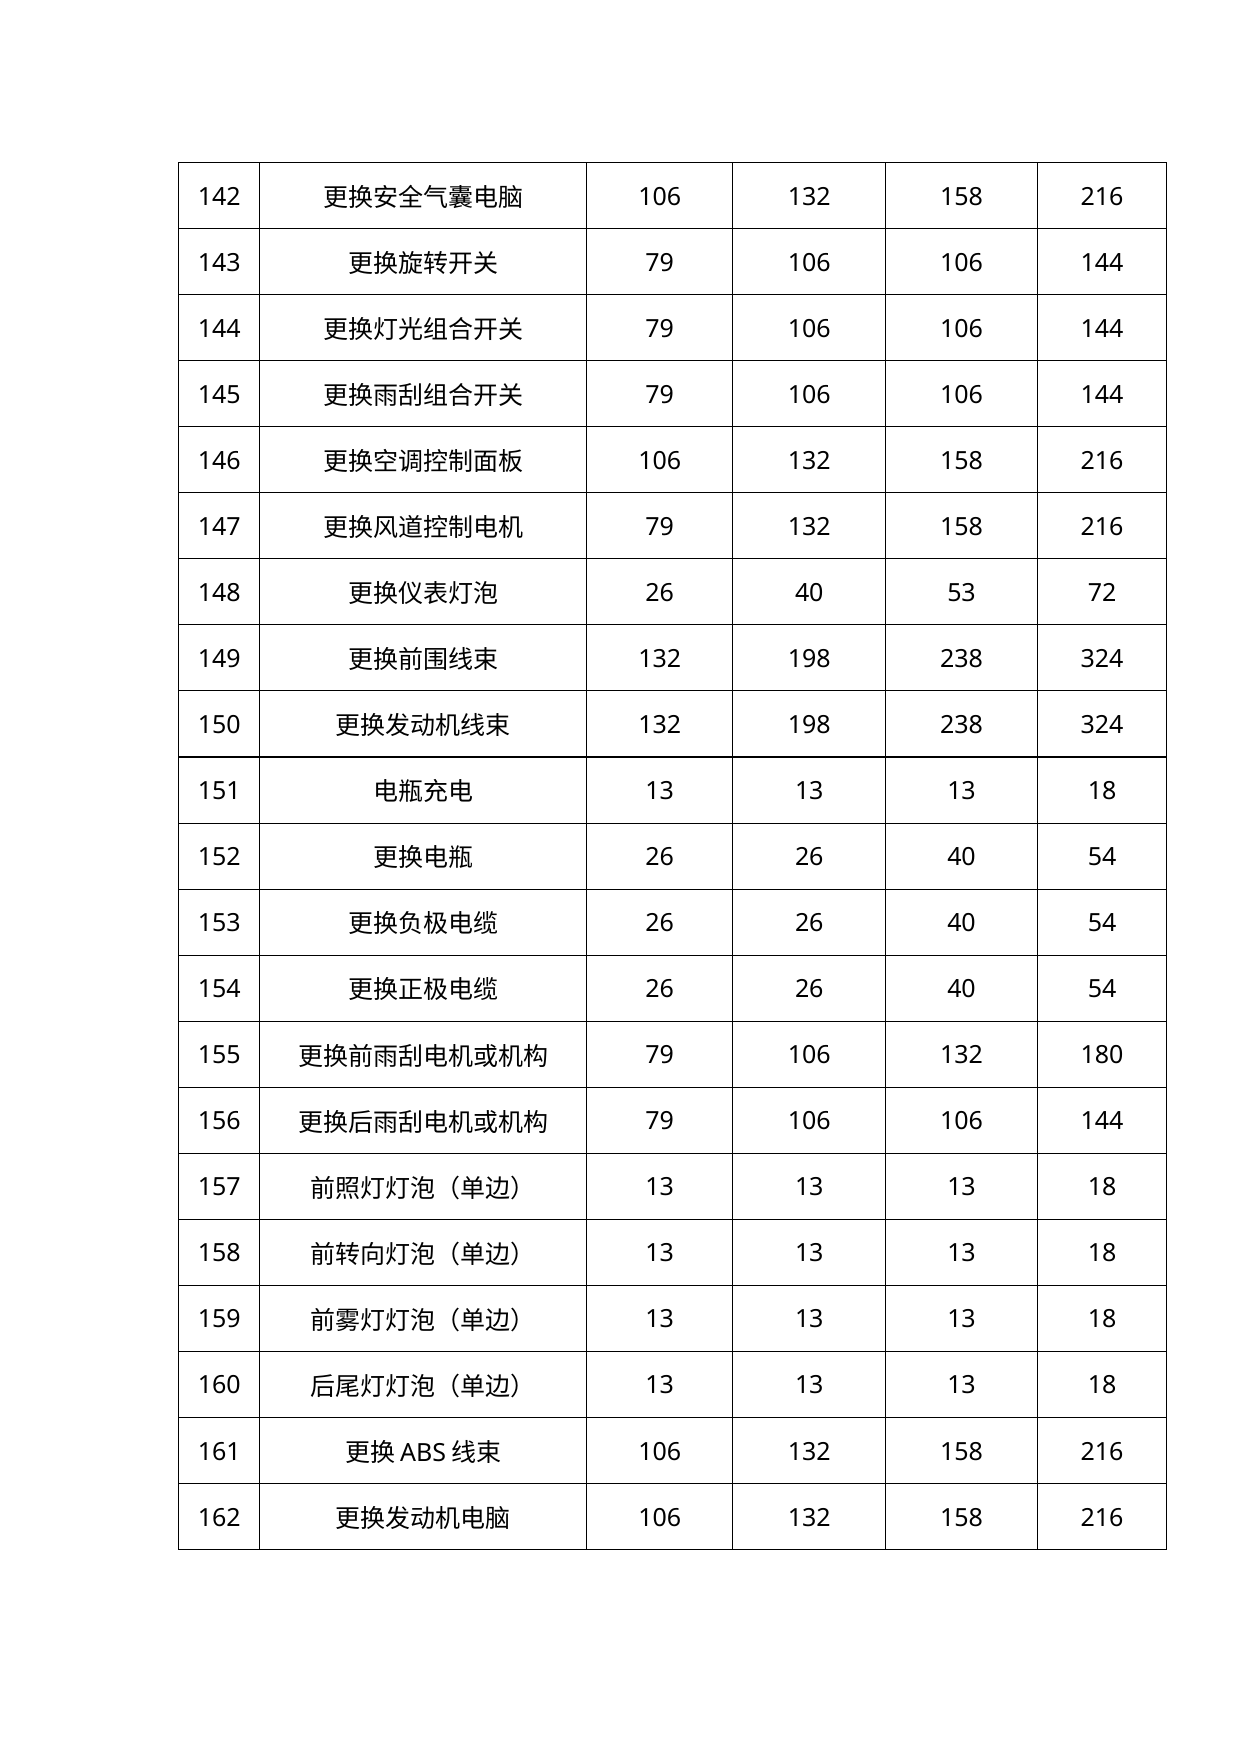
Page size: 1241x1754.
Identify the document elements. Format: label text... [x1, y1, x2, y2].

table_cell 132 [587, 625, 732, 690]
table_cell 79 [587, 1022, 732, 1087]
table_cell 147 [179, 493, 259, 558]
table_cell 更换风道控制电机 [260, 493, 586, 558]
table_cell 更换雨刮组合开关 [260, 361, 586, 426]
table_cell 更换正极电缆 [260, 956, 586, 1021]
table_cell 前转向灯泡（单边） [260, 1220, 586, 1285]
table_cell 106 [733, 295, 885, 360]
table_cell 72 [1038, 559, 1166, 624]
table_cell 前雾灯灯泡（单边） [260, 1286, 586, 1351]
table_cell 180 [1038, 1022, 1166, 1087]
table_cell 158 [886, 163, 1037, 228]
table_cell 216 [1038, 163, 1166, 228]
table_cell 13 [886, 1220, 1037, 1285]
table_cell 18 [1038, 1352, 1166, 1417]
table_cell 158 [179, 1220, 259, 1285]
table_cell 132 [886, 1022, 1037, 1087]
table_cell 26 [733, 890, 885, 954]
table_cell 26 [587, 890, 732, 954]
table_cell 26 [733, 956, 885, 1021]
table_cell 13 [587, 1352, 732, 1417]
table_cell 54 [1038, 890, 1166, 954]
table_cell 106 [733, 1088, 885, 1153]
table_cell 132 [733, 1418, 885, 1483]
table_cell 238 [886, 625, 1037, 690]
table_cell 13 [587, 1154, 732, 1219]
table_cell 106 [886, 295, 1037, 360]
table_cell 158 [886, 1418, 1037, 1483]
table_cell 26 [587, 956, 732, 1021]
table_cell 144 [179, 295, 259, 360]
table_cell 132 [733, 493, 885, 558]
table_cell 54 [1038, 956, 1166, 1021]
table_cell 40 [886, 890, 1037, 954]
table_cell 106 [733, 361, 885, 426]
table_cell 132 [733, 163, 885, 228]
table_cell 18 [1038, 758, 1166, 822]
table_cell 更换前围线束 [260, 625, 586, 690]
table_cell 13 [733, 1154, 885, 1219]
table_cell 13 [886, 758, 1037, 822]
table_cell 106 [733, 229, 885, 294]
table_cell 54 [1038, 824, 1166, 888]
table_cell 145 [179, 361, 259, 426]
table_cell 13 [733, 1286, 885, 1351]
table_cell 更换ABS线束 [260, 1418, 586, 1483]
table_cell 150 [179, 691, 259, 756]
table_cell 324 [1038, 691, 1166, 756]
table_cell 79 [587, 493, 732, 558]
table_cell 更换发动机线束 [260, 691, 586, 756]
table_cell 26 [587, 559, 732, 624]
table_cell 更换空调控制面板 [260, 427, 586, 492]
table_cell 238 [886, 691, 1037, 756]
table_cell 18 [1038, 1286, 1166, 1351]
table_cell 106 [886, 1088, 1037, 1153]
table_cell 更换旋转开关 [260, 229, 586, 294]
table_cell 106 [587, 427, 732, 492]
table_cell 161 [179, 1418, 259, 1483]
table_cell 18 [1038, 1154, 1166, 1219]
table_cell 106 [886, 229, 1037, 294]
table_cell 198 [733, 625, 885, 690]
table_cell 216 [1038, 493, 1166, 558]
table_cell 106 [733, 1022, 885, 1087]
table_cell 216 [1038, 427, 1166, 492]
table_cell 79 [587, 1088, 732, 1153]
table_cell 216 [1038, 1484, 1166, 1549]
table_cell 158 [886, 427, 1037, 492]
table_cell 79 [587, 229, 732, 294]
table_cell 142 [179, 163, 259, 228]
table_cell 更换电瓶 [260, 824, 586, 888]
table_cell 后尾灯灯泡（单边） [260, 1352, 586, 1417]
table_cell 132 [733, 427, 885, 492]
table_cell 更换后雨刮电机或机构 [260, 1088, 586, 1153]
table_cell 79 [587, 361, 732, 426]
table_cell 198 [733, 691, 885, 756]
table_cell 13 [886, 1352, 1037, 1417]
table_cell 13 [733, 1220, 885, 1285]
table_cell 79 [587, 295, 732, 360]
table_cell 148 [179, 559, 259, 624]
table_cell 40 [886, 956, 1037, 1021]
table_cell 106 [886, 361, 1037, 426]
table_cell 143 [179, 229, 259, 294]
table_cell 13 [587, 1286, 732, 1351]
table_cell 149 [179, 625, 259, 690]
table_cell 更换安全气囊电脑 [260, 163, 586, 228]
table_cell 13 [587, 758, 732, 822]
table_cell 13 [886, 1154, 1037, 1219]
table_cell 26 [733, 824, 885, 888]
table_cell 144 [1038, 229, 1166, 294]
table_cell 216 [1038, 1418, 1166, 1483]
table_cell 156 [179, 1088, 259, 1153]
table_cell 146 [179, 427, 259, 492]
table_cell 144 [1038, 1088, 1166, 1153]
table_cell 前照灯灯泡（单边） [260, 1154, 586, 1219]
table_cell 电瓶充电 [260, 758, 586, 822]
table_cell 154 [179, 956, 259, 1021]
table_cell 160 [179, 1352, 259, 1417]
table_cell 更换发动机电脑 [260, 1484, 586, 1549]
table_cell 更换仪表灯泡 [260, 559, 586, 624]
table_cell 152 [179, 824, 259, 888]
table_cell 13 [733, 1352, 885, 1417]
table_cell 158 [886, 1484, 1037, 1549]
table_cell 53 [886, 559, 1037, 624]
table_cell 26 [587, 824, 732, 888]
table_cell 13 [733, 758, 885, 822]
table_cell 158 [886, 493, 1037, 558]
table_cell 106 [587, 163, 732, 228]
table_cell 13 [886, 1286, 1037, 1351]
table_cell 40 [886, 824, 1037, 888]
table_cell 144 [1038, 361, 1166, 426]
table_cell 18 [1038, 1220, 1166, 1285]
table_cell 106 [587, 1484, 732, 1549]
table_cell 106 [587, 1418, 732, 1483]
table_cell 155 [179, 1022, 259, 1087]
table_cell 159 [179, 1286, 259, 1351]
table_cell 更换前雨刮电机或机构 [260, 1022, 586, 1087]
table_cell 153 [179, 890, 259, 954]
table_cell 151 [179, 758, 259, 822]
table_cell 324 [1038, 625, 1166, 690]
table_cell 40 [733, 559, 885, 624]
table_cell 13 [587, 1220, 732, 1285]
table_cell 更换负极电缆 [260, 890, 586, 954]
table_cell 132 [587, 691, 732, 756]
table_cell 162 [179, 1484, 259, 1549]
table_cell 更换灯光组合开关 [260, 295, 586, 360]
table_cell 157 [179, 1154, 259, 1219]
table_cell 144 [1038, 295, 1166, 360]
table_cell 132 [733, 1484, 885, 1549]
